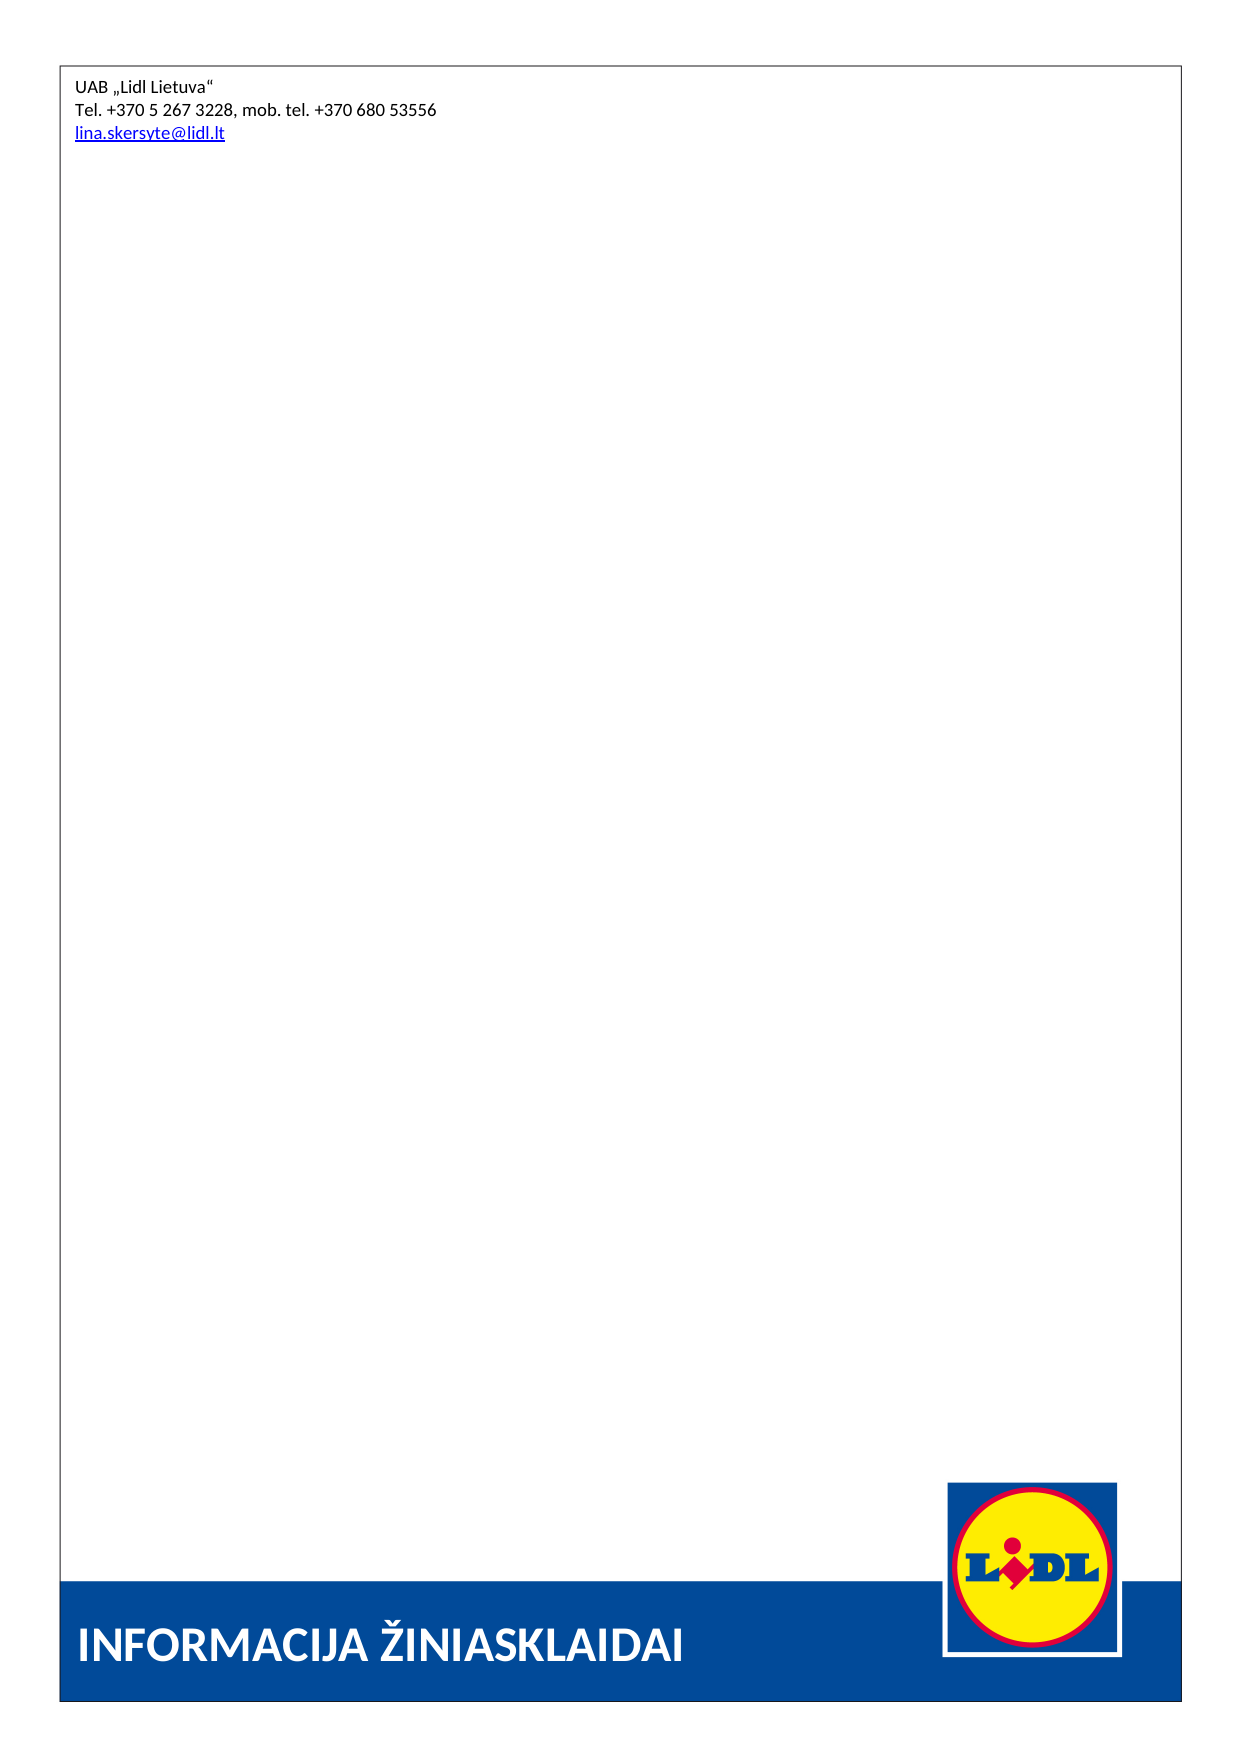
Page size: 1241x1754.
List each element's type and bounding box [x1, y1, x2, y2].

text [75, 75, 1165, 144]
picture [0, 6, 1241, 1754]
